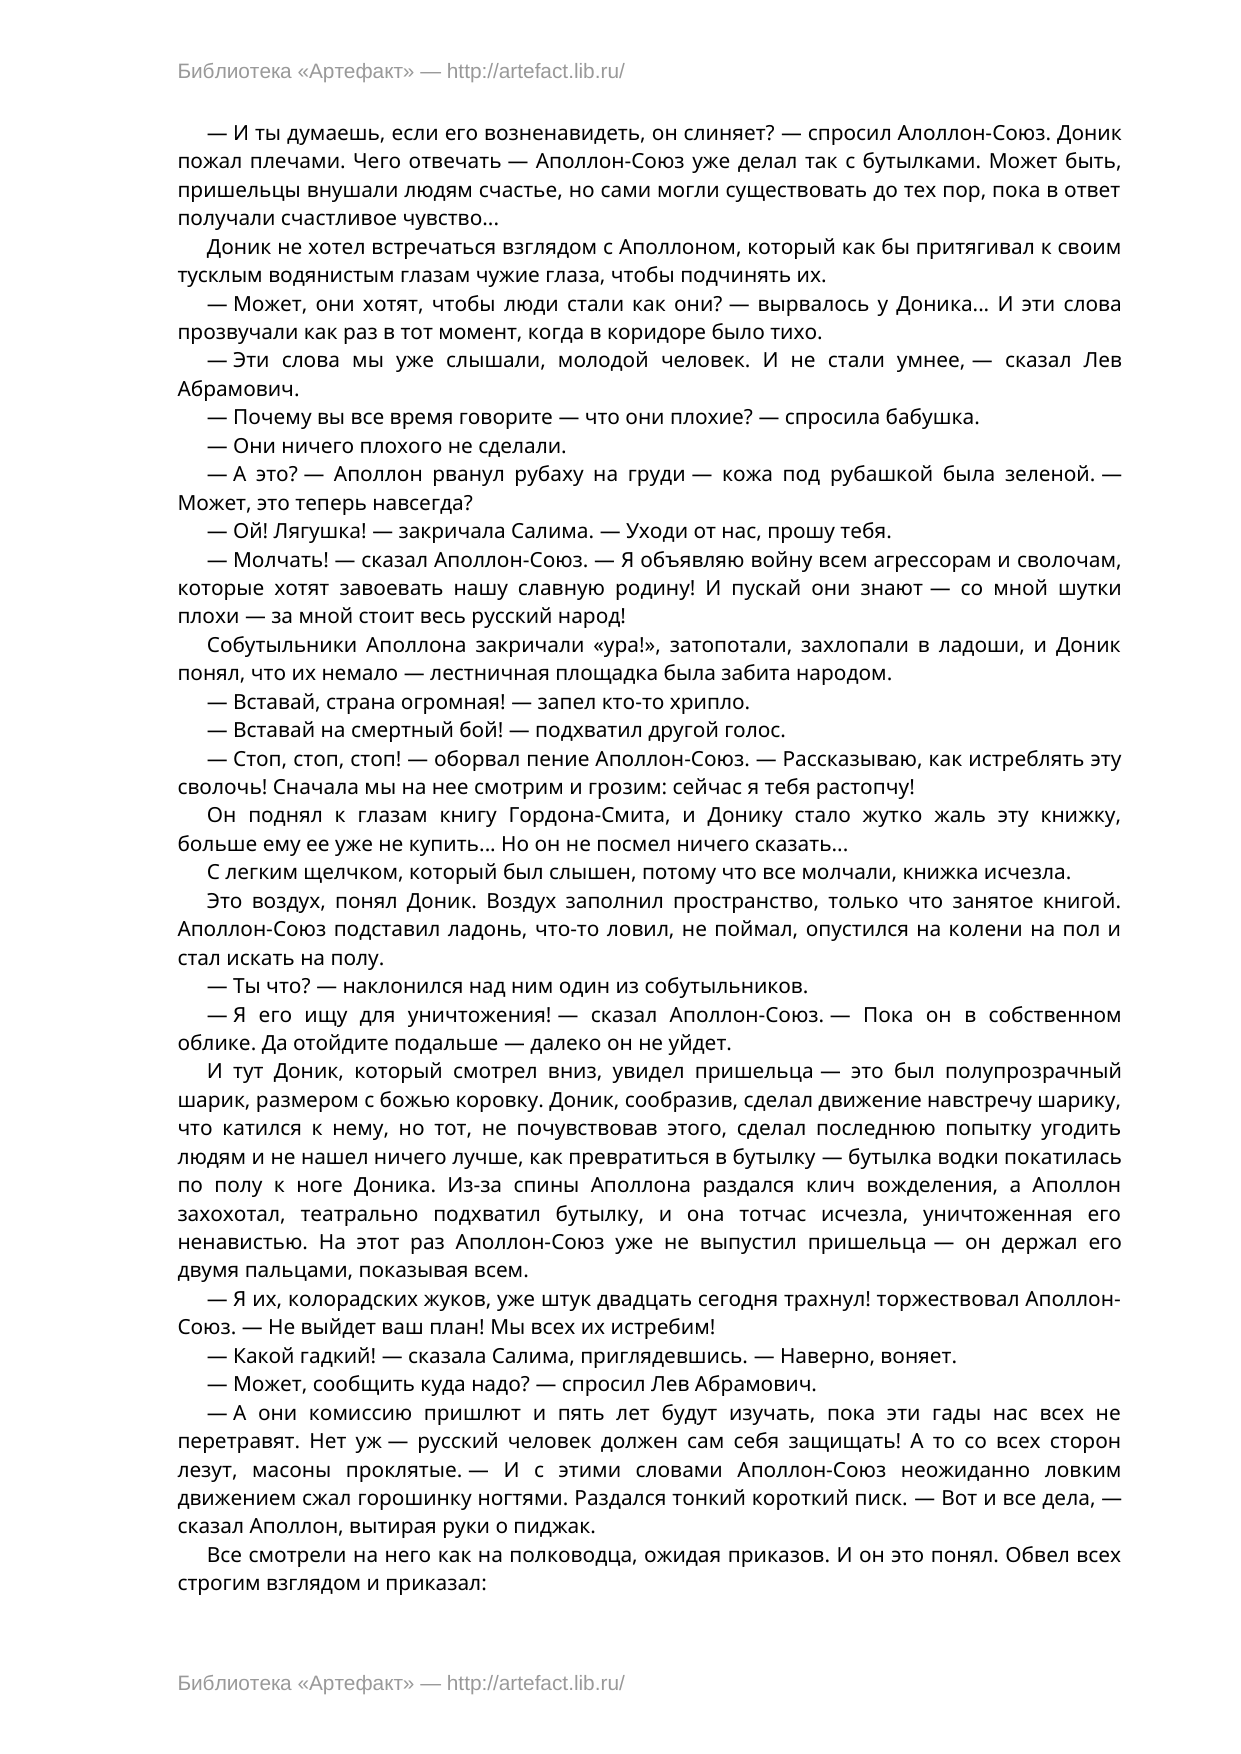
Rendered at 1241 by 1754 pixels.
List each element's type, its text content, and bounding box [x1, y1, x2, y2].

text — А они комиссию пришлют и пять лет будут изучать, пока эти гады нас всех не перетравят. Нет уж — русский человек должен сам себя защищать! А то со всех сторон лезут, масоны проклятые. — И с этими словами Аполлон-Союз неожиданно ловким движением сжал горошинку ногтями. Раздался тонкий короткий писк. — Вот и все дела, — сказал Аполлон, вытирая руки о пиджак. [177, 1398, 1122, 1540]
text — Вставай на смертный бой! — подхватил другой голос. [177, 715, 1122, 744]
text Это воздух, понял Доник. Воздух заполнил пространство, только что занятое книгой. Аполлон-Союз подставил ладонь, что-то ловил, не поймал, опустился на колени на пол и стал искать на полу. [177, 886, 1122, 971]
text — Я их, колорадских жуков, уже штук двадцать сегодня трахнул! торжествовал Аполлон-Союз. — Не выйдет ваш план! Мы всех их истребим! [177, 1284, 1122, 1341]
text — Ой! Лягушка! — закричала Салима. — Уходи от нас, прошу тебя. [177, 516, 1122, 545]
text — Может, они хотят, чтобы люди стали как они? — вырвалось у Доника... И эти слова прозвучали как раз в тот момент, когда в коридоре было тихо. [177, 289, 1122, 346]
text С легким щелчком, который был слышен, потому что все молчали, книжка исчезла. [177, 857, 1122, 886]
text — И ты думаешь, если его возненавидеть, он слиняет? — спросил Алоллон-Союз. Доник пожал плечами. Чего отвечать — Аполлон-Союз уже делал так с бутылками. Может быть, пришельцы внушали людям счастье, но сами могли существовать до тех пор, пока в ответ получали счастливое чувство... [177, 118, 1122, 232]
text — Эти слова мы уже слышали, молодой человек. И не стали умнее, — сказал Лев Абрамович. [177, 346, 1122, 402]
text Все смотрели на него как на полководца, ожидая приказов. И он это понял. Обвел всех строгим взглядом и приказал: [177, 1540, 1122, 1597]
text И тут Доник, который смотрел вниз, увидел пришельца — это был полупрозрачный шарик, размером с божью коровку. Доник, сообразив, сделал движение навстречу шарику, что катился к нему, но тот, не почувствовав этого, сделал последнюю попытку угодить людям и не нашел ничего лучше, как превратиться в бутылку — бутылка водки покатилась по полу к ноге Доника. Из-за спины Аполлона раздался клич вожделения, а Аполлон захохотал, театрально подхватил бутылку, и она тотчас исчезла, уничтоженная его ненавистью. На этот раз Аполлон-Союз уже не выпустил пришельца — он держал его двумя пальцами, показывая всем. [177, 1057, 1122, 1284]
text — А это? — Аполлон рванул рубаху на груди — кожа под рубашкой была зеленой. — Может, это теперь навсегда? [177, 459, 1122, 516]
text — Почему вы все время говорите — что они плохие? — спросила бабушка. [177, 402, 1122, 431]
text — Они ничего плохого не сделали. [177, 431, 1122, 459]
text — Я его ищу для уничтожения! — сказал Аполлон-Союз. — Пока он в собственном облике. Да отойдите подальше — далеко он не уйдет. [177, 1000, 1122, 1057]
text — Молчать! — сказал Аполлон-Союз. — Я объявляю войну всем агрессорам и сволочам, которые хотят завоевать нашу славную родину! И пускай они знают — со мной шутки плохи — за мной стоит весь русский народ! [177, 545, 1122, 630]
text — Ты что? — наклонился над ним один из собутыльников. [177, 971, 1122, 1000]
text Собутыльники Аполлона закричали «ура!», затопотали, захлопали в ладоши, и Доник понял, что их немало — лестничная площадка была забита народом. [177, 630, 1122, 687]
text — Стоп, стоп, стоп! — оборвал пение Аполлон-Союз. — Рассказываю, как истреблять эту сволочь! Сначала мы на нее смотрим и грозим: сейчас я тебя растопчу! [177, 744, 1122, 801]
text Доник не хотел встречаться взглядом с Аполлоном, который как бы притягивал к своим тусклым водянистым глазам чужие глаза, чтобы подчинять их. [177, 232, 1122, 289]
text — Может, сообщить куда надо? — спросил Лев Абрамович. [177, 1369, 1122, 1398]
text — Вставай, страна огромная! — запел кто-то хрипло. [177, 687, 1122, 715]
text — Какой гадкий! — сказала Салима, приглядевшись. — Наверно, воняет. [177, 1341, 1122, 1369]
text Он поднял к глазам книгу Гордона-Смита, и Донику стало жутко жаль эту книжку, больше ему ее уже не купить... Но он не посмел ничего сказать... [177, 801, 1122, 857]
